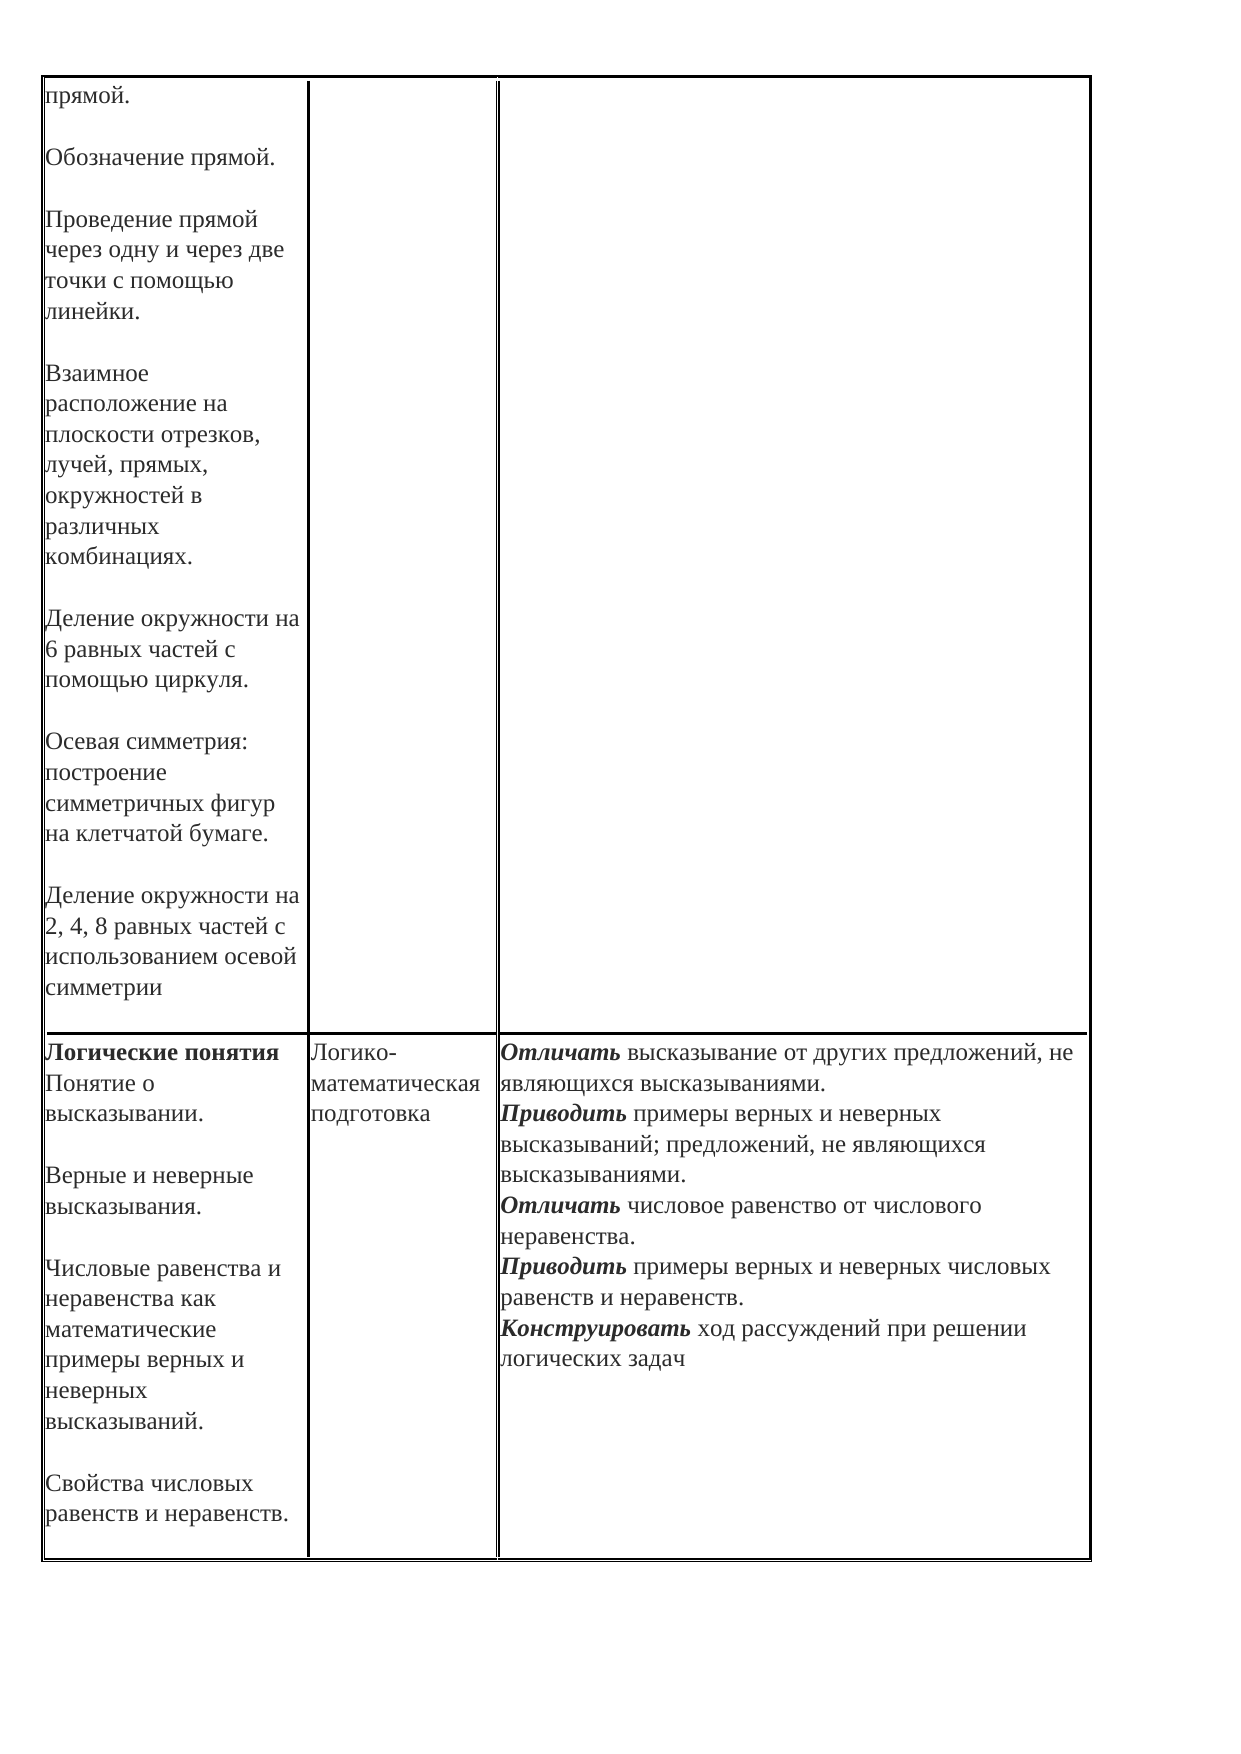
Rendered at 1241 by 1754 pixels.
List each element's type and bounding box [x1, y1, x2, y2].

table_cell [45, 78, 308, 1032]
table_cell [308, 77, 498, 1032]
table_cell [498, 78, 1089, 1032]
table_cell [498, 1032, 1089, 1558]
table_cell [308, 1032, 498, 1558]
table_cell [45, 1032, 308, 1558]
